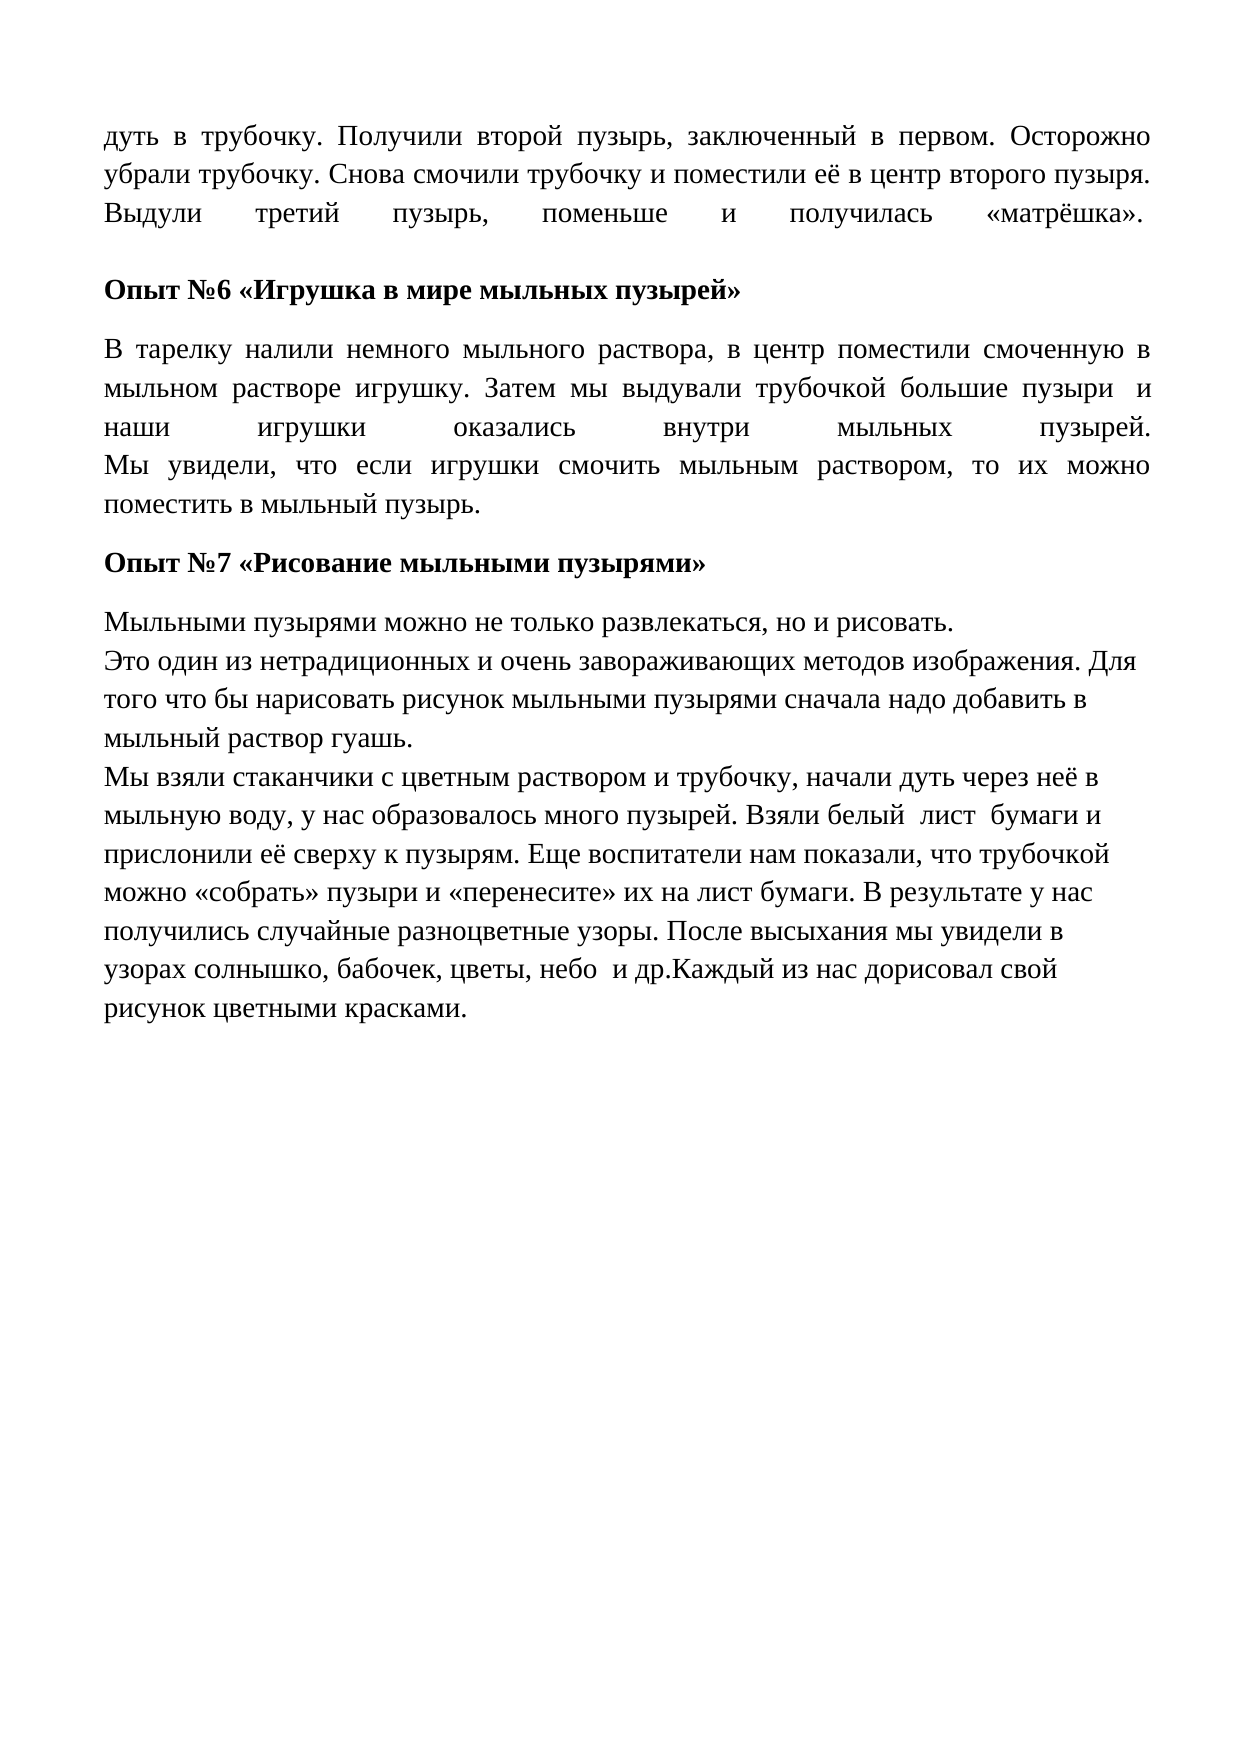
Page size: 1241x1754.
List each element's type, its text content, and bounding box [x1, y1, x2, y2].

text В тарелку налили немного мыльного раствора, в центр поместили смоченную в мыльном растворе игрушку. Затем мы выдували трубочкой большие пузыри и наши игрушки оказались внутри мыльных пузырей. Мы увидели, что если игрушки смочить мыльным раствором, то их можно поместить в мыльный пузырь. [103, 332, 1152, 519]
text Мыльными пузырями можно не только развлекаться, но и рисовать. Это один из нетрадиционных и очень завораживающих методов изображения. Для того что бы нарисовать рисунок мыльными пузырями сначала надо добавить в мыльный раствор гуашь. Мы взяли стаканчики с цветным раствором и трубочку, начали дуть через неё в мыльную воду, у нас образовалось много пузырей. Взяли белый лист бумаги и прислонили её сверху к пузырям. Еще воспитатели нам показали, что трубочкой можно «собрать» пузыри и «перенесите» их на лист бумаги. В результате у нас получились случайные разноцветные узоры. После высыхания мы увидели в узорах солнышко, бабочек, цветы, небо и др.Каждый из нас дорисовал свой рисунок цветными красками. [103, 604, 1152, 1023]
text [103, 118, 1152, 306]
text Опыт №7 «Рисование мыльными пузырями» [103, 545, 1152, 579]
